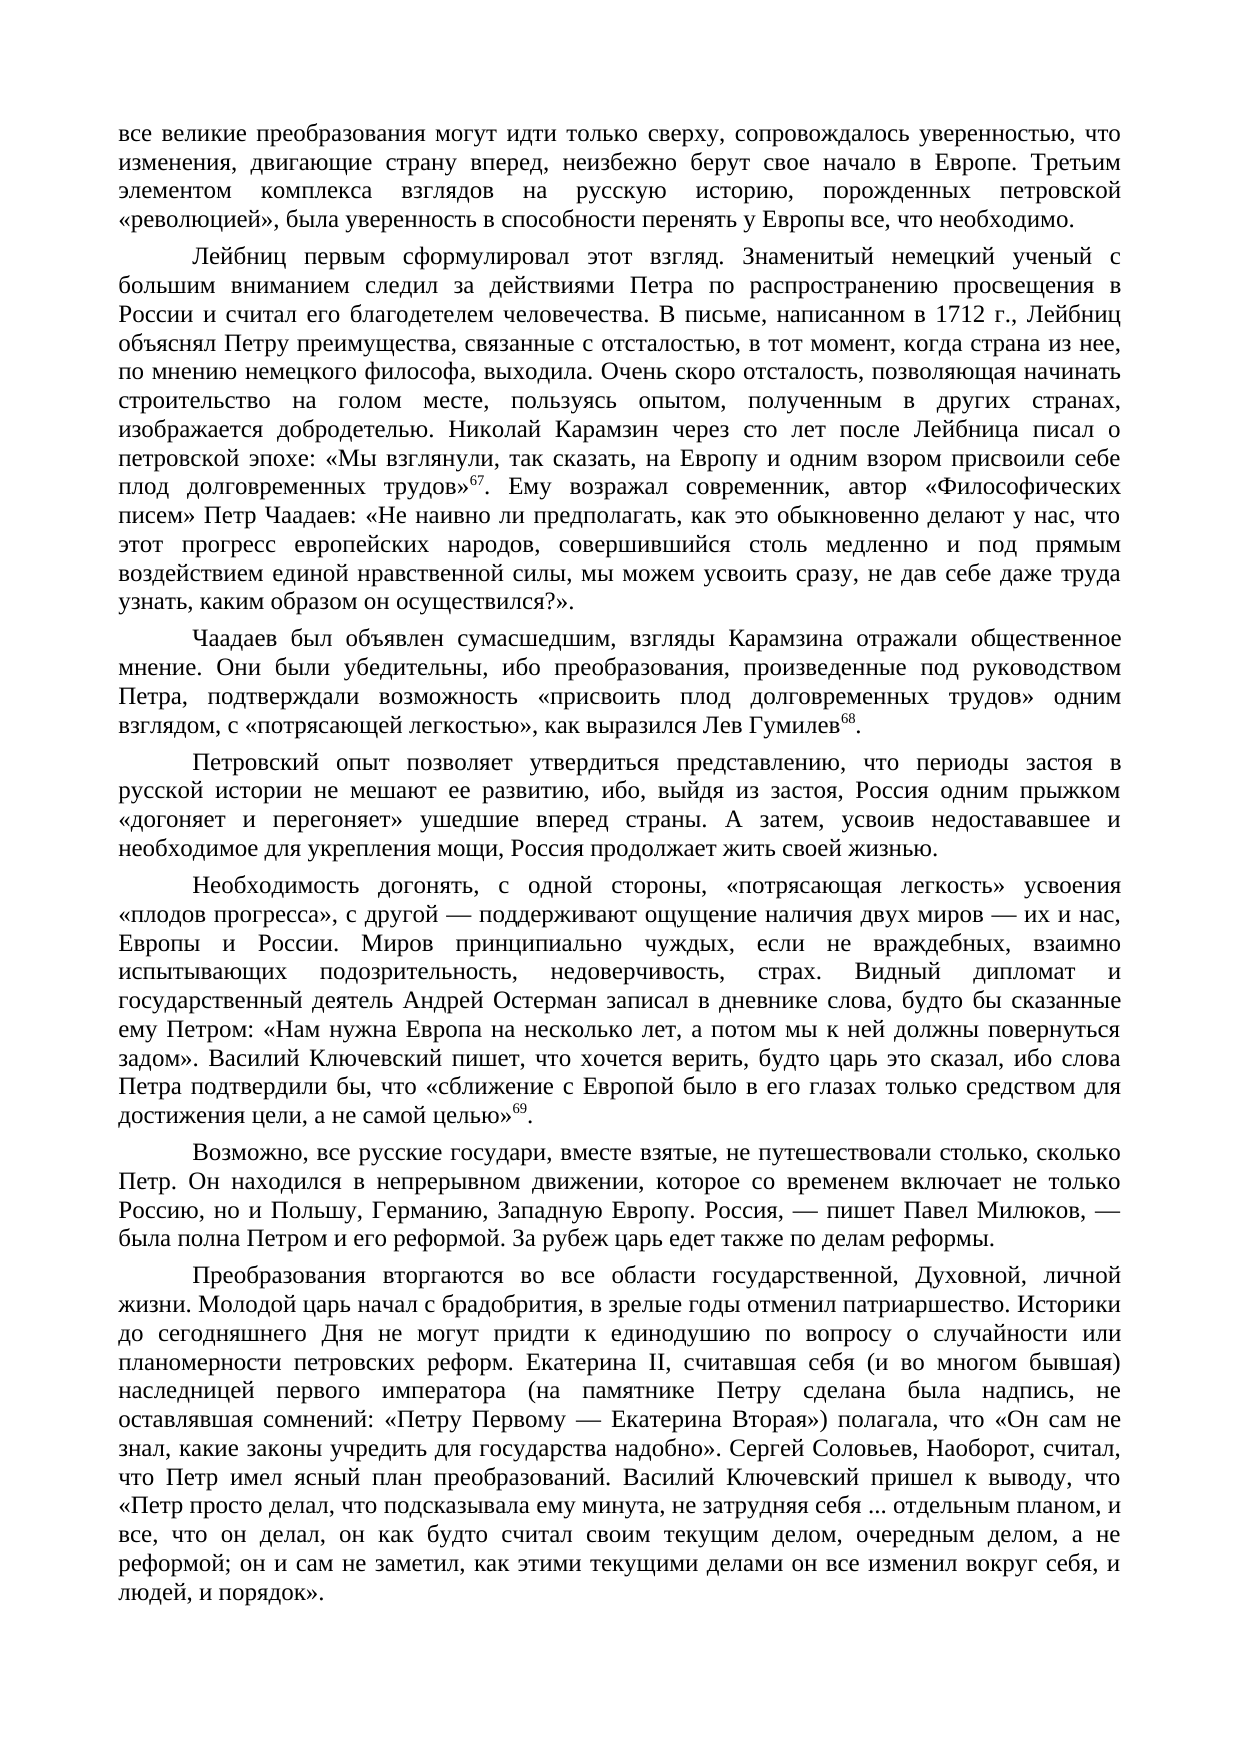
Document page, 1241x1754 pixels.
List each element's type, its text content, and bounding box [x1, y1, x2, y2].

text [118, 118, 1122, 233]
text Петровский опыт позволяет утвердиться представлению, что периоды застоя в русской истории не мешают ее развитию, ибо, выйдя из застоя, Россия одним прыжком «догоняет и перегоняет» ушедшие вперед страны. А затем, усвоив недостававшее и необходимое для укрепления мощи, Россия продолжает жить своей жизнью. [118, 747, 1122, 862]
text Необходимость догонять, с одной стороны, «потрясающая легкость» усвоения «плодов прогресса», с другой — поддерживают ощущение наличия двух миров — их и нас, Европы и России. Миров принципиально чуждых, если не враждебных, взаимно испытывающих подозрительность, недоверчивость, страх. Видный дипломат и государственный деятель Андрей Остерман записал в дневнике слова, будто бы сказанные ему Петром: «Нам нужна Европа на несколько лет, а потом мы к ней должны повернуться задом». Василий Ключевский пишет, что хочется верить, будто царь это сказал, ибо слова Петра подтвердили бы, что «сближение с Европой было в его глазах только средством для достижения цели, а не самой целью»69. [118, 870, 1122, 1129]
text Преобразования вторгаются во все области государственной, Духовной, личной жизни. Молодой царь начал с брадобрития, в зрелые годы отменил патриаршество. Историки до сегодняшнего Дня не могут придти к единодушию по вопросу о случайности или планомерности петровских реформ. Екатерина II, считавшая себя (и во многом бывшая) наследницей первого императора (на памятнике Петру сделана была надпись, не оставлявшая сомнений: «Петру Первому — Екатерина Вторая») полагала, что «Он сам не знал, какие законы учредить для государства надобно». Сергей Соловьев, Наоборот, считал, что Петр имел ясный план преобразований. Василий Ключевский пришел к выводу, что «Петр просто делал, что подсказывала ему минута, не затрудняя себя ... отдельным планом, и все, что он делал, он как будто считал своим текущим делом, очередным делом, а не реформой; он и сам не заметил, как этими текущими делами он все изменил вокруг себя, и людей, и порядок». [118, 1261, 1122, 1606]
text Лейбниц первым сформулировал этот взгляд. Знаменитый немецкий ученый с большим вниманием следил за действиями Петра по распространению просвещения в России и считал его благодетелем человечества. В письме, написанном в 1712 г., Лейбниц объяснял Петру преимущества, связанные с отсталостью, в тот момент, когда страна из нее, по мнению немецкого философа, выходила. Очень скоро отсталость, позволяющая начинать строительство на голом месте, пользуясь опытом, полученным в других странах, изображается добродетелью. Николай Карамзин через сто лет после Лейбница писал о петровской эпохе: «Мы взглянули, так сказать, на Европу и одним взором присвоили себе плод долговременных трудов»67. Ему возражал современник, автор «Философических писем» Петр Чаадаев: «Не наивно ли предполагать, как это обыкновенно делают у нас, что этот прогресс европейских народов, совершившийся столь медленно и под прямым воздействием единой нравственной силы, мы можем усвоить сразу, не дав себе даже труда узнать, каким образом он осуществился?». [118, 241, 1122, 615]
text Чаадаев был объявлен сумасшедшим, взгляды Карамзина отражали общественное мнение. Они были убедительны, ибо преобразования, произведенные под руководством Петра, подтверждали возможность «присвоить плод долговременных трудов» одним взглядом, с «потрясающей легкостью», как выразился Лев Гумилев68. [118, 623, 1122, 738]
text Возможно, все русские государи, вместе взятые, не путешествовали столько, сколько Петр. Он находился в непрерывном движении, которое со временем включает не только Россию, но и Польшу, Германию, Западную Европу. Россия, — пишет Павел Милюков, — была полна Петром и его реформой. За рубеж царь едет также по делам реформы. [118, 1137, 1122, 1252]
